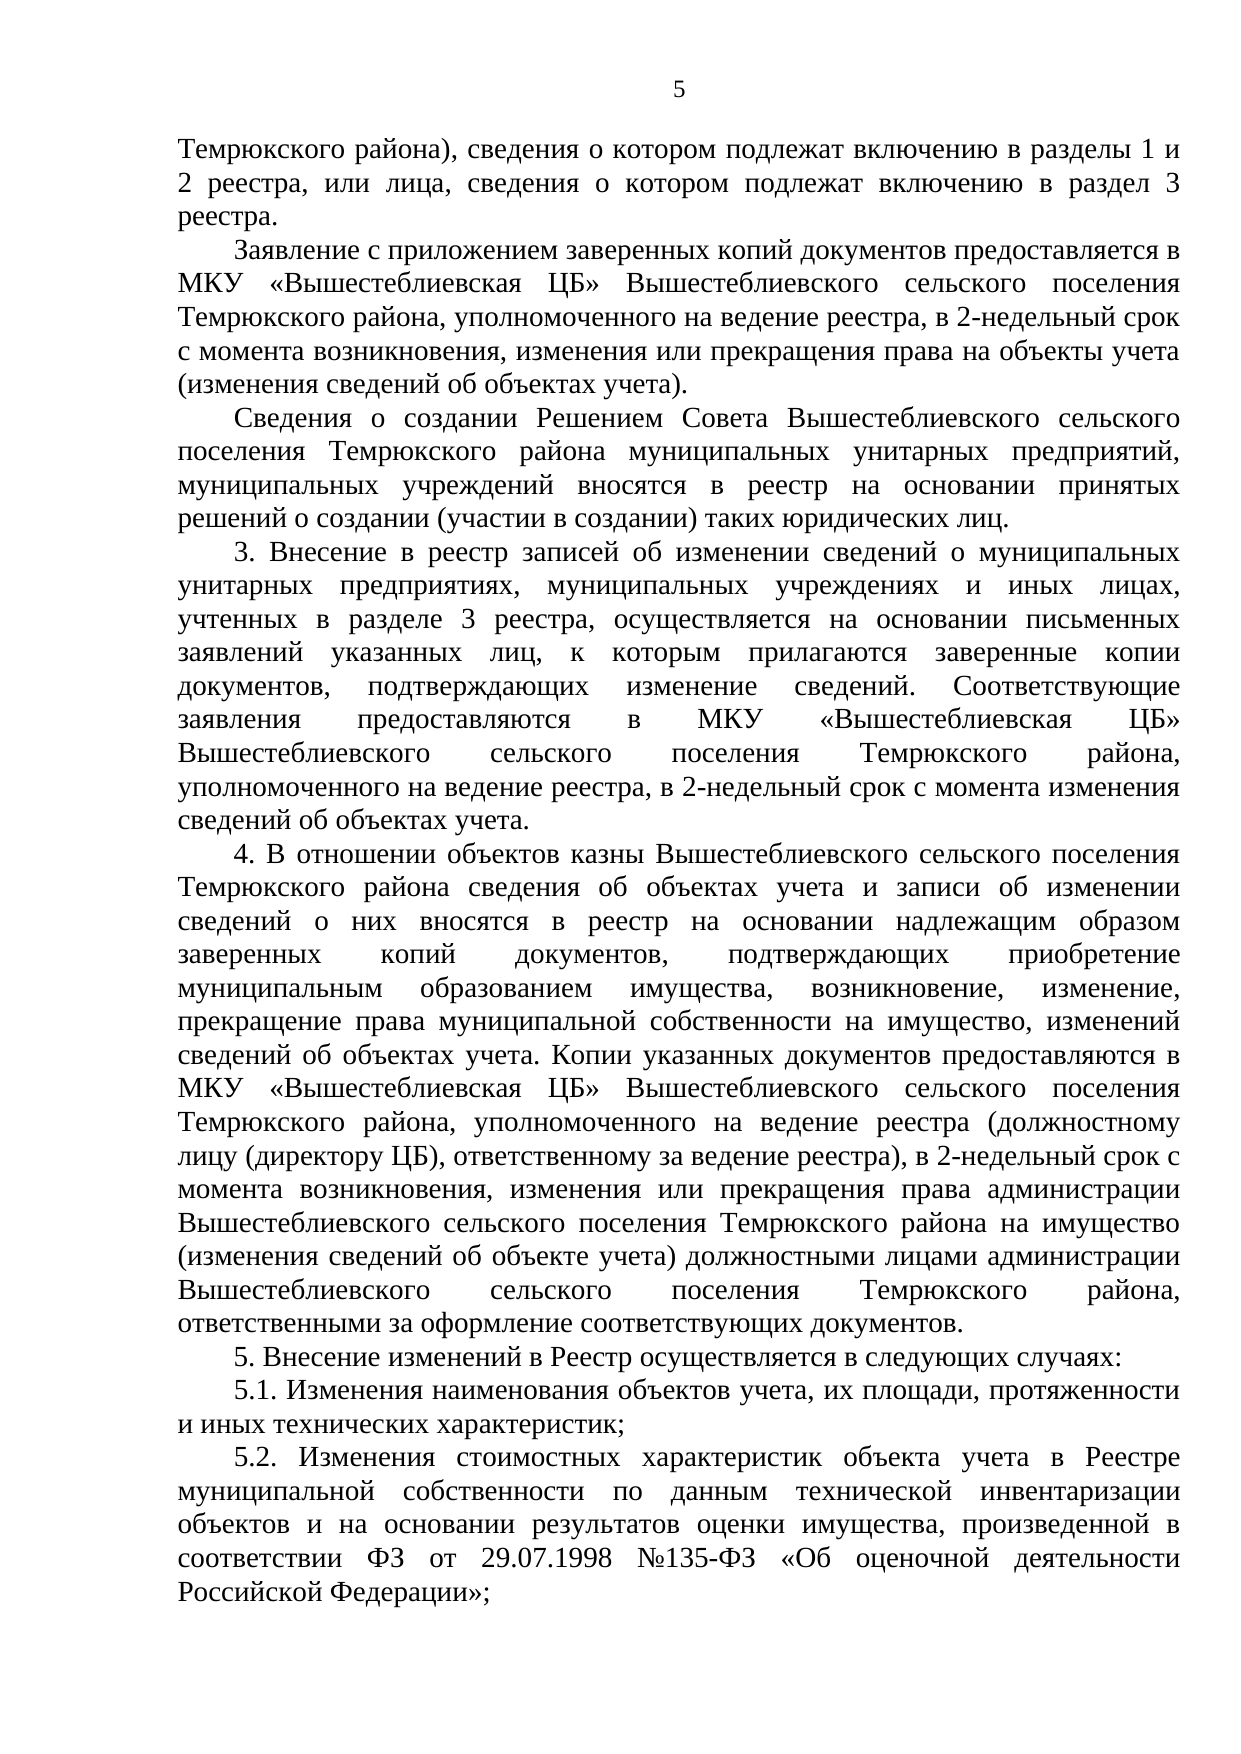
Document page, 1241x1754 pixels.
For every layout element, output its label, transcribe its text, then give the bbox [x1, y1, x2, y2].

text 3. Внесение в реестр записей об изменении сведений о муниципальных унитарных предприятиях, муниципальных учреждениях и иных лицах, учтенных в разделе 3 реестра, осуществляется на основании письменных заявлений указанных лиц, к которым прилагаются заверенные копии документов, подтверждающих изменение сведений. Соответствующие заявления предоставляются в МКУ «Вышестеблиевская ЦБ» Вышестеблиевского сельского поселения Темрюкского района, уполномоченного на ведение реестра, в 2-недельный срок с момента изменения сведений об объектах учета. [177, 534, 1181, 836]
text 4. В отношении объектов казны Вышестеблиевского сельского поселения Темрюкского района сведения об объектах учета и записи об изменении сведений о них вносятся в реестр на основании надлежащим образом заверенных копий документов, подтверждающих приобретение муниципальным образованием имущества, возникновение, изменение, прекращение права муниципальной собственности на имущество, изменений сведений об объектах учета. Копии указанных документов предоставляются в МКУ «Вышестеблиевская ЦБ» Вышестеблиевского сельского поселения Темрюкского района, уполномоченного на ведение реестра (должностному лицу (директору ЦБ), ответственному за ведение реестра), в 2-недельный срок с момента возникновения, изменения или прекращения права администрации Вышестеблиевского сельского поселения Темрюкского района на имущество (изменения сведений об объекте учета) должностными лицами администрации Вышестеблиевского сельского поселения Темрюкского района, ответственными за оформление соответствующих документов. [177, 836, 1181, 1339]
text Сведения о создании Решением Совета Вышестеблиевского сельского поселения Темрюкского района муниципальных унитарных предприятий, муниципальных учреждений вносятся в реестр на основании принятых решений о создании (участии в создании) таких юридических лиц. [177, 400, 1181, 534]
text 5.2. Изменения стоимостных характеристик объекта учета в Реестре муниципальной собственности по данным технической инвентаризации объектов и на основании результатов оценки имущества, произведенной в соответствии ФЗ от 29.07.1998 №135-ФЗ «Об оценочной деятельности Российской Федерации»; [177, 1439, 1181, 1607]
text 5.1. Изменения наименования объектов учета, их площади, протяженности и иных технических характеристик; [177, 1372, 1181, 1439]
text 5. Внесение изменений в Реестр осуществляется в следующих случаях: [177, 1339, 1181, 1372]
text Заявление с приложением заверенных копий документов предоставляется в МКУ «Вышестеблиевская ЦБ» Вышестеблиевского сельского поселения Темрюкского района, уполномоченного на ведение реестра, в 2-недельный срок с момента возникновения, изменения или прекращения права на объекты учета (изменения сведений об объектах учета). [177, 232, 1181, 400]
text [177, 131, 1181, 232]
